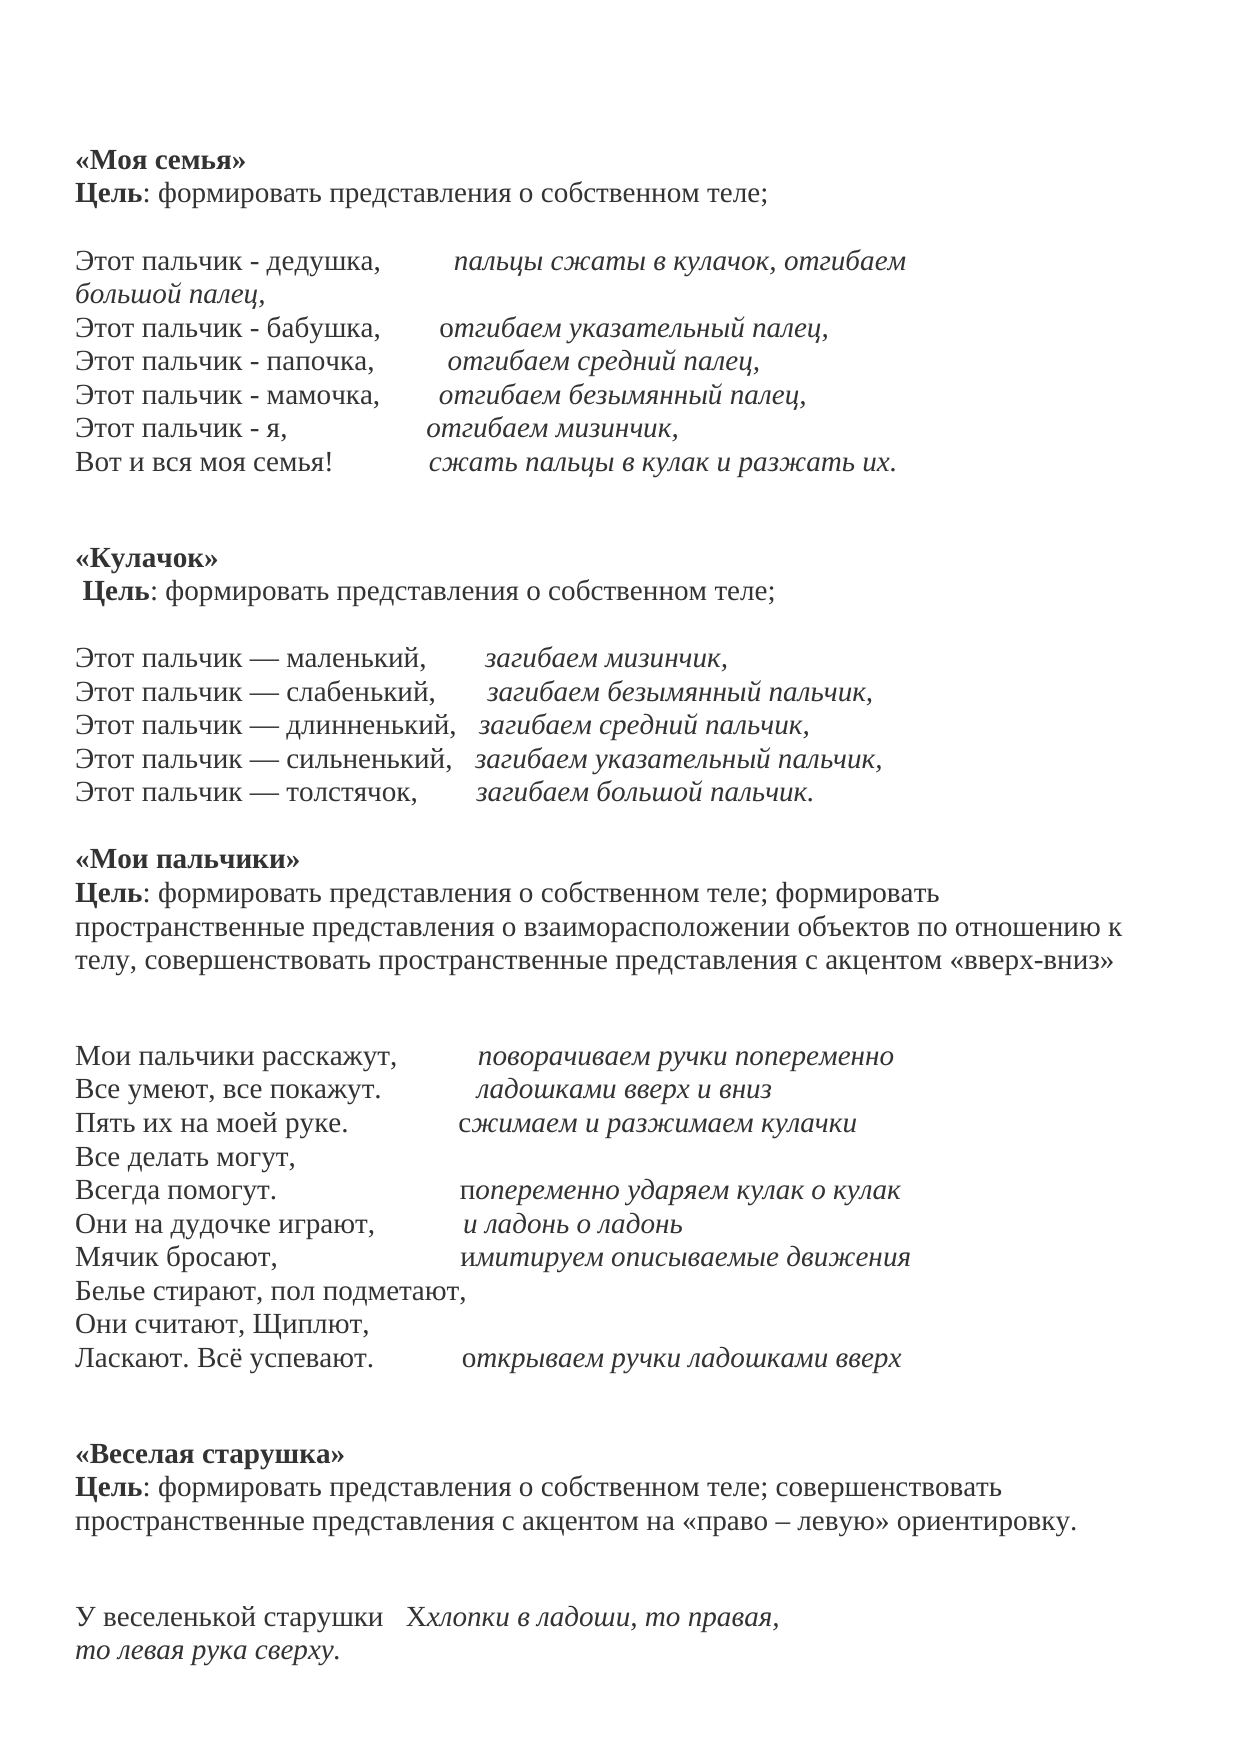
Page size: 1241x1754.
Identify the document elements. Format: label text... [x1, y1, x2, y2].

text большой палец, [75, 276, 1165, 310]
text Этот пальчик - мамочка, отгибаем безымянный палец, [75, 377, 1165, 410]
text то левая рука сверху. [75, 1632, 1165, 1666]
text Этот пальчик - я, отгибаем мизинчик, [75, 410, 1165, 444]
text Мячик бросают, имитируем описываемые движения [75, 1239, 1165, 1273]
text Мои пальчики расскажут, поворачиваем ручки попеременно [75, 1038, 1165, 1072]
text Они считают, Щиплют, [75, 1306, 1165, 1340]
text Цель: формировать представления о собственном теле; [75, 176, 1165, 209]
text Этот пальчик - бабушка, отгибаем указательный палец, [75, 310, 1165, 343]
text Все умеют, все покажут. ладошками вверх и вниз [75, 1072, 1165, 1105]
text Этот пальчик - папочка, отгибаем средний палец, [75, 343, 1165, 377]
text Они на дудочке играют, и ладонь о ладонь [75, 1206, 1165, 1239]
text Этот пальчик — сильненький, загибаем указательный пальчик, [75, 741, 1165, 774]
text Вот и вся моя семья! сжать пальцы в кулак и разжать их. [75, 444, 1165, 477]
text Белье стирают, пол подметают, [75, 1273, 1165, 1306]
text Этот пальчик — маленький, загибаем мизинчик, [75, 640, 1165, 674]
text Этот пальчик — слабенький, загибаем безымянный пальчик, [75, 674, 1165, 707]
text Этот пальчик — длинненький, загибаем средний пальчик, [75, 707, 1165, 741]
text Цель: формировать представления о собственном теле; формировать пространственные представления о взаиморасположении объектов по отношению к телу, совершенствовать пространственные представления с акцентом «вверх-вниз» [75, 875, 1165, 976]
text Ласкают. Всё успевают. открываем ручки ладошками вверх [75, 1340, 1165, 1373]
text У веселенькой старушки Ххлопки в ладоши, то правая, [75, 1599, 1165, 1632]
text «Моя семья» [75, 142, 1165, 176]
text «Мои пальчики» [75, 842, 1165, 875]
text Всегда помогут. попеременно ударяем кулак о кулак [75, 1172, 1165, 1206]
text «Кулачок» [75, 540, 1165, 573]
text Цель: формировать представления о собственном теле; совершенствовать пространственные представления с акцентом на «право – левую» ориентировку. [75, 1469, 1165, 1536]
text Этот пальчик - дедушка, пальцы сжаты в кулачок, отгибаем [75, 243, 1165, 276]
text Цель: формировать представления о собственном теле; [75, 573, 1165, 607]
text Пять их на моей руке. сжимаем и разжимаем кулачки [75, 1105, 1165, 1139]
text Этот пальчик — толстячок, загибаем большой пальчик. [75, 774, 1165, 808]
text «Веселая старушка» [75, 1436, 1165, 1469]
text Все делать могут, [75, 1139, 1165, 1172]
